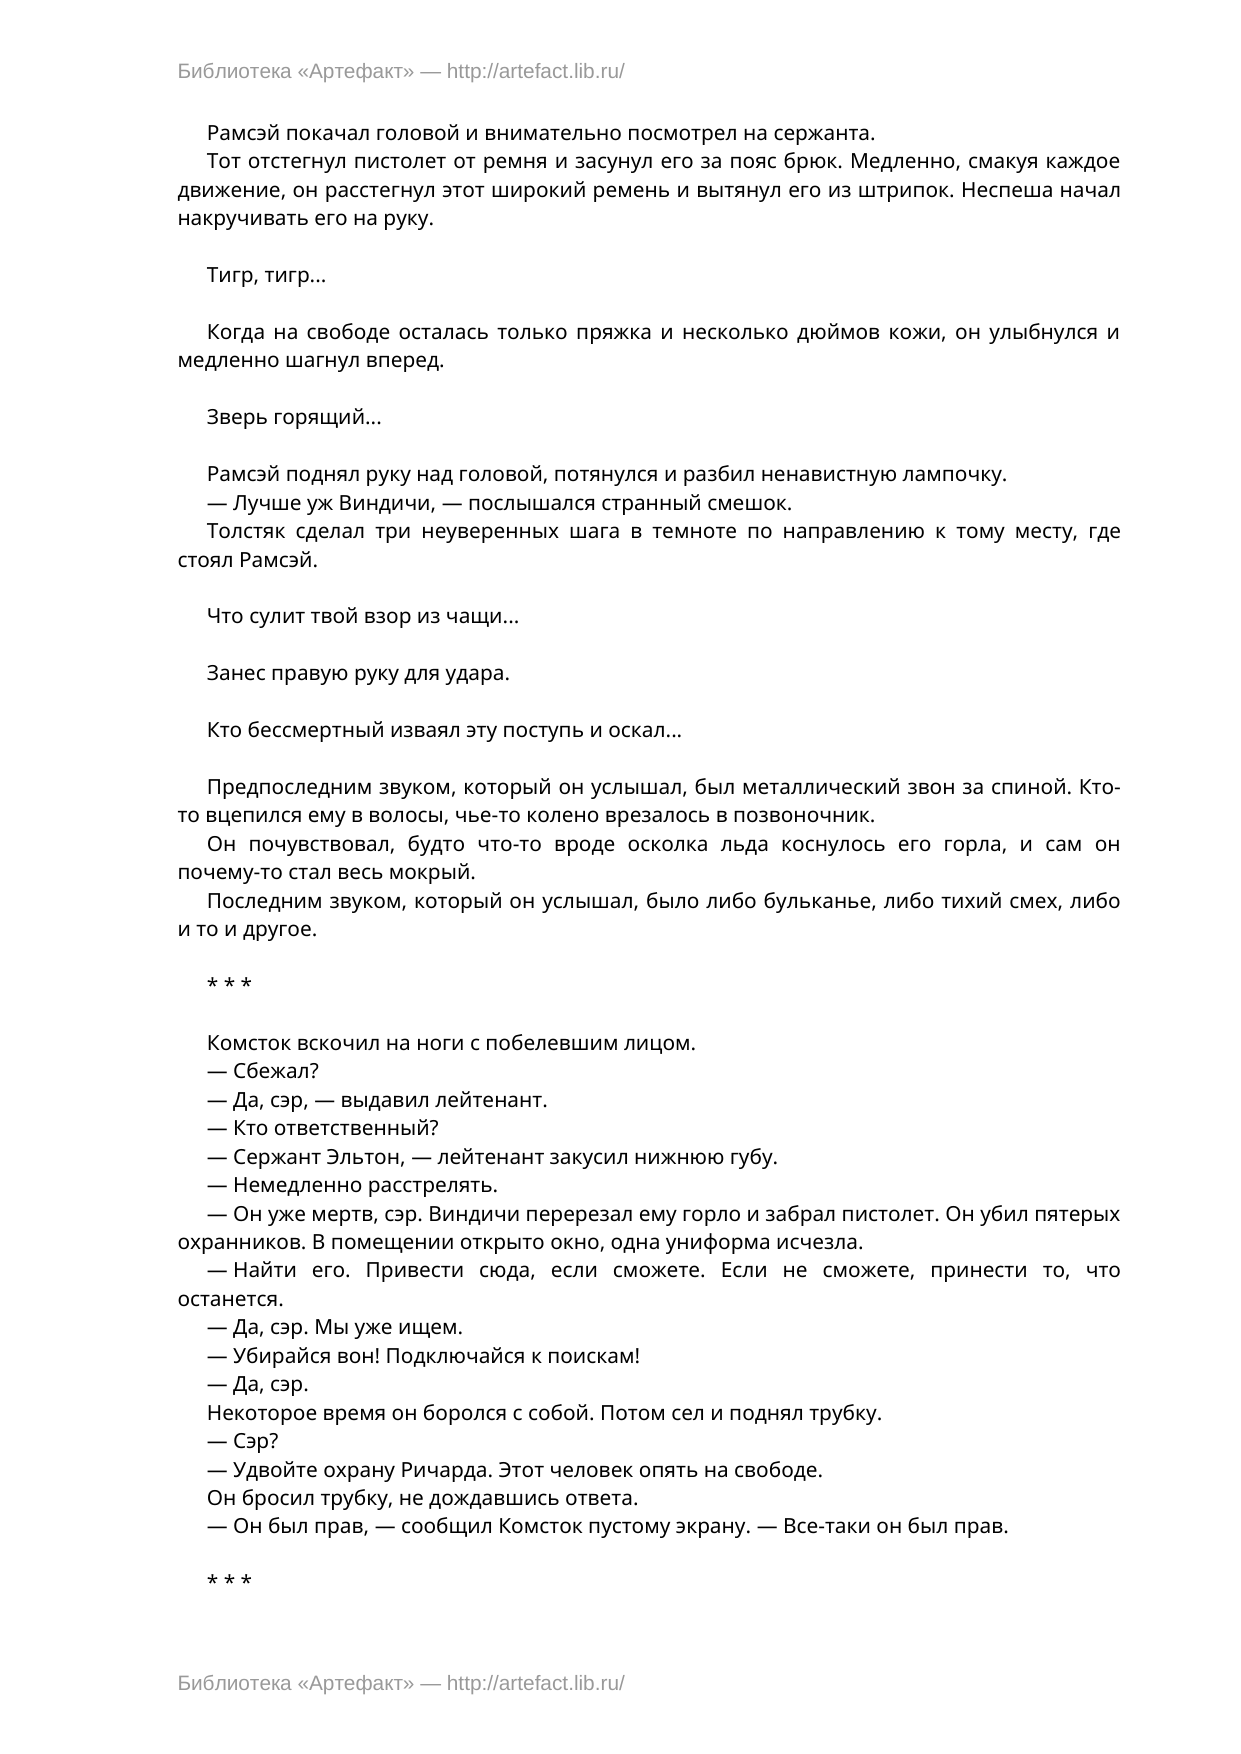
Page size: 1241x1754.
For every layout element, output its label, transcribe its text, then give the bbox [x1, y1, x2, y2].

text Тот отстегнул пистолет от ремня и засунул его за пояс брюк. Медленно, смакуя каждое движение, он расстегнул этот широкий ремень и вытянул его из штрипок. Неспеша начал накручивать его на руку. [177, 147, 1122, 232]
text Он почувствовал, будто что-то вроде осколка льда коснулось его горла, и сам он почему-то стал весь мокрый. [177, 829, 1122, 886]
subtitle * * * [177, 971, 1122, 1000]
text Когда на свободе осталась только пряжка и несколько дюймов кожи, он улыбнулся и медленно шагнул вперед. [177, 317, 1122, 374]
text Рамсэй покачал головой и внимательно посмотрел на сержанта. [177, 118, 1122, 147]
text Тигр, тигр... [177, 260, 1122, 289]
text Некоторое время он боролся с собой. Потом сел и поднял трубку. [177, 1398, 1122, 1426]
text — Немедленно расстрелять. [177, 1170, 1122, 1199]
text — Найти его. Привести сюда, если сможете. Если не сможете, принести то, что останется. [177, 1256, 1122, 1312]
text — Удвойте охрану Ричарда. Этот человек опять на свободе. [177, 1455, 1122, 1483]
text Толстяк сделал три неуверенных шага в темноте по направлению к тому месту, где стоял Рамсэй. [177, 516, 1122, 573]
text — Кто ответственный? [177, 1113, 1122, 1142]
text — Да, сэр. [177, 1369, 1122, 1398]
text — Убирайся вон! Подключайся к поискам! [177, 1341, 1122, 1369]
text Зверь горящий... [177, 402, 1122, 431]
text Кто бессмертный изваял эту поступь и оскал... [177, 715, 1122, 744]
text — Сэр? [177, 1426, 1122, 1455]
text — Лучше уж Виндичи, — послышался странный смешок. [177, 488, 1122, 516]
text — Да, сэр, — выдавил лейтенант. [177, 1085, 1122, 1113]
text Рамсэй поднял руку над головой, потянулся и разбил ненавистную лампочку. [177, 459, 1122, 488]
text Занес правую руку для удара. [177, 658, 1122, 687]
subtitle * * * [177, 1568, 1122, 1597]
text Последним звуком, который он услышал, было либо бульканье, либо тихий смех, либо и то и другое. [177, 886, 1122, 943]
text — Сержант Эльтон, — лейтенант закусил нижнюю губу. [177, 1142, 1122, 1170]
text — Да, сэр. Мы уже ищем. [177, 1312, 1122, 1341]
text Предпоследним звуком, который он услышал, был металлический звон за спиной. Кто-то вцепился ему в волосы, чье-то колено врезалось в позвоночник. [177, 772, 1122, 829]
text — Сбежал? [177, 1057, 1122, 1085]
text — Он был прав, — сообщил Комсток пустому экрану. — Все-таки он был прав. [177, 1512, 1122, 1540]
text Что сулит твой взор из чащи... [177, 602, 1122, 630]
text Комсток вскочил на ноги с побелевшим лицом. [177, 1028, 1122, 1057]
text — Он уже мертв, сэр. Виндичи перерезал ему горло и забрал пистолет. Он убил пятерых охранников. В помещении открыто окно, одна униформа исчезла. [177, 1199, 1122, 1256]
text Он бросил трубку, не дождавшись ответа. [177, 1483, 1122, 1512]
